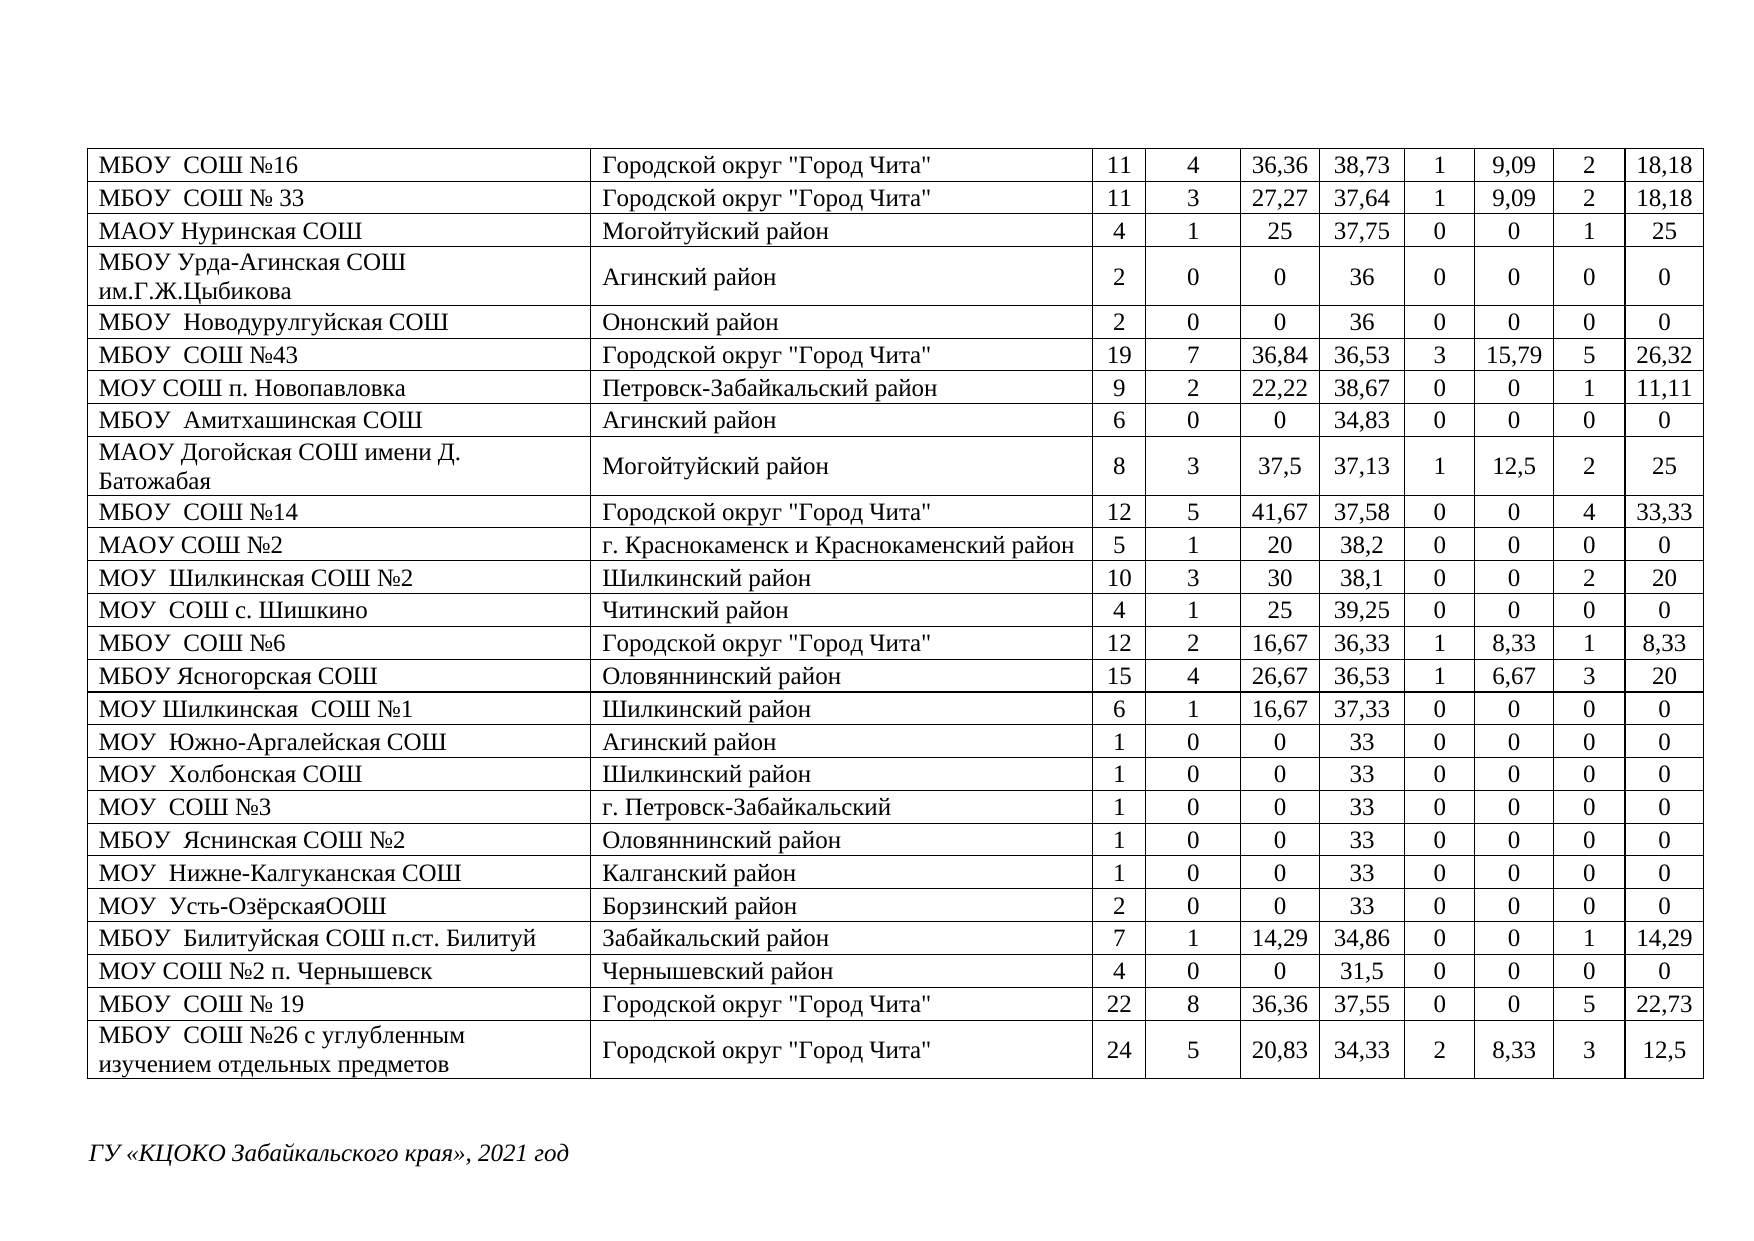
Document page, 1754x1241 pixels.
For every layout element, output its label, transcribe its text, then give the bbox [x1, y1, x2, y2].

table_cell 36,53 [1320, 660, 1404, 691]
table_cell 11 [1093, 182, 1145, 213]
table_cell 0 [1405, 988, 1474, 1019]
table_cell 0 [1146, 725, 1240, 757]
table_cell 0 [1475, 594, 1553, 626]
table_cell 14,29 [1626, 922, 1703, 954]
table_cell 1 [1146, 214, 1240, 246]
table_cell 5 [1146, 496, 1240, 527]
table_cell 2 [1093, 889, 1145, 921]
table_cell Оловяннинский район [591, 660, 1092, 691]
table_cell 5 [1146, 1021, 1240, 1078]
table_cell 0 [1146, 889, 1240, 921]
table_cell 0 [1241, 791, 1319, 823]
table_cell 2 [1405, 1021, 1474, 1078]
table_cell МБОУ Амитхашинская СОШ [88, 404, 590, 436]
table_cell 9,09 [1475, 149, 1553, 181]
table_cell 2 [1146, 371, 1240, 403]
table_cell 0 [1146, 824, 1240, 855]
table_cell 8,33 [1626, 627, 1703, 658]
table_cell 0 [1475, 496, 1553, 527]
table_cell 37,64 [1320, 182, 1404, 213]
table_cell 0 [1241, 824, 1319, 855]
table_cell 3 [1146, 182, 1240, 213]
table_cell 0 [1405, 725, 1474, 757]
table_cell 0 [1475, 856, 1553, 888]
table_cell 0 [1405, 693, 1474, 724]
table_cell 36,36 [1241, 988, 1319, 1019]
table_cell 0 [1405, 594, 1474, 626]
table_cell 8,33 [1475, 627, 1553, 658]
table_cell 1 [1405, 660, 1474, 691]
table_cell 0 [1554, 404, 1624, 436]
table_cell 1 [1093, 824, 1145, 855]
table_cell 0 [1475, 693, 1553, 724]
table_cell 0 [1405, 561, 1474, 593]
table_cell 4 [1093, 594, 1145, 626]
table_cell 1 [1146, 922, 1240, 954]
table_cell 22,22 [1241, 371, 1319, 403]
table_cell 18,18 [1626, 182, 1703, 213]
table_cell Городской округ "Город Чита" [591, 149, 1092, 181]
table_cell 0 [1554, 247, 1624, 305]
table_cell 34,83 [1320, 404, 1404, 436]
table_cell МБОУ Билитуйская СОШ п.ст. Билитуй [88, 922, 590, 954]
table_cell 25 [1241, 594, 1319, 626]
table_cell 0 [1475, 758, 1553, 790]
table_cell Шилкинский район [591, 693, 1092, 724]
table_cell 0 [1405, 824, 1474, 855]
table_cell 11,11 [1626, 371, 1703, 403]
table_cell 9 [1093, 371, 1145, 403]
table_cell 0 [1554, 594, 1624, 626]
table_cell 0 [1146, 955, 1240, 987]
table_cell 8 [1093, 437, 1145, 494]
table_cell МБОУ Ясногорская СОШ [88, 660, 590, 691]
table_cell 3 [1146, 437, 1240, 494]
table_cell 18,18 [1626, 149, 1703, 181]
table_cell 3 [1554, 660, 1624, 691]
table_cell 37,5 [1241, 437, 1319, 494]
table_cell 8 [1146, 988, 1240, 1019]
table_cell 6 [1093, 404, 1145, 436]
table_cell Шилкинский район [591, 561, 1092, 593]
table_cell 0 [1405, 247, 1474, 305]
table_cell 41,67 [1241, 496, 1319, 527]
table_cell 0 [1554, 856, 1624, 888]
table_cell 0 [1626, 889, 1703, 921]
table_cell 25 [1626, 214, 1703, 246]
table_cell 0 [1626, 693, 1703, 724]
table_cell 2 [1554, 561, 1624, 593]
table_cell 0 [1405, 758, 1474, 790]
table_cell Городской округ "Город Чита" [591, 182, 1092, 213]
table_cell 7 [1146, 339, 1240, 370]
table_cell 1 [1146, 693, 1240, 724]
table_cell 33 [1320, 889, 1404, 921]
table_cell 15 [1093, 660, 1145, 691]
table_cell Ононский район [591, 306, 1092, 337]
table_cell 30 [1241, 561, 1319, 593]
table_cell 2 [1554, 149, 1624, 181]
table_cell Городской округ "Город Чита" [591, 988, 1092, 1019]
table_cell 33 [1320, 791, 1404, 823]
table_cell 11 [1093, 149, 1145, 181]
table_cell 1 [1405, 149, 1474, 181]
table_cell МОУ Усть-ОзёрскаяООШ [88, 889, 590, 921]
table_cell 0 [1405, 856, 1474, 888]
table_cell 26,67 [1241, 660, 1319, 691]
table_cell Городской округ "Город Чита" [591, 627, 1092, 658]
table_cell МОУ СОШ п. Новопавловка [88, 371, 590, 403]
table_cell 36 [1320, 306, 1404, 337]
table_cell МОУ СОШ №2 п. Чернышевск [88, 955, 590, 987]
table_cell МБОУ СОШ №6 [88, 627, 590, 658]
table_cell 0 [1626, 247, 1703, 305]
table_cell 0 [1626, 404, 1703, 436]
table_cell 3 [1554, 1021, 1624, 1078]
table_cell 37,58 [1320, 496, 1404, 527]
table_cell 0 [1626, 824, 1703, 855]
table_cell 0 [1405, 404, 1474, 436]
table_cell МБОУ СОШ №43 [88, 339, 590, 370]
table_cell 5 [1554, 339, 1624, 370]
table_cell 7 [1093, 922, 1145, 954]
table_cell 36,53 [1320, 339, 1404, 370]
table_cell 0 [1241, 758, 1319, 790]
table_cell 0 [1241, 955, 1319, 987]
table_cell МБОУ Урда-Агинская СОШ им.Г.Ж.Цыбикова [88, 247, 590, 305]
table_cell 27,27 [1241, 182, 1319, 213]
table_cell 3 [1405, 339, 1474, 370]
table_cell 0 [1146, 791, 1240, 823]
table_cell 0 [1554, 758, 1624, 790]
table_cell 25 [1626, 437, 1703, 494]
table_cell Городской округ "Город Чита" [591, 496, 1092, 527]
table_cell 20 [1241, 528, 1319, 560]
table_cell 16,67 [1241, 693, 1319, 724]
table_cell 1 [1146, 528, 1240, 560]
table_cell 5 [1093, 528, 1145, 560]
table_cell 22 [1093, 988, 1145, 1019]
table_cell 1 [1093, 725, 1145, 757]
table_cell 1 [1146, 594, 1240, 626]
table_cell 0 [1475, 725, 1553, 757]
table_cell 0 [1405, 371, 1474, 403]
table_cell 4 [1093, 214, 1145, 246]
table_cell 0 [1405, 889, 1474, 921]
table_cell МОУ СОШ с. Шишкино [88, 594, 590, 626]
table_cell МОУ Шилкинская СОШ №1 [88, 693, 590, 724]
table_cell 0 [1626, 528, 1703, 560]
table_cell г. Краснокаменск и Краснокаменский район [591, 528, 1092, 560]
table_cell 0 [1405, 955, 1474, 987]
table_cell 4 [1146, 660, 1240, 691]
table_cell МБОУ Яснинская СОШ №2 [88, 824, 590, 855]
table_cell 0 [1554, 725, 1624, 757]
table_cell 0 [1626, 758, 1703, 790]
table_cell 2 [1554, 182, 1624, 213]
table_cell Шилкинский район [591, 758, 1092, 790]
table_cell 0 [1146, 404, 1240, 436]
table_cell 33 [1320, 758, 1404, 790]
table_cell 0 [1554, 791, 1624, 823]
table_cell Забайкальский район [591, 922, 1092, 954]
table_cell 4 [1093, 955, 1145, 987]
table_cell 0 [1475, 214, 1553, 246]
table_cell 0 [1475, 791, 1553, 823]
table_cell 26,32 [1626, 339, 1703, 370]
table_cell 0 [1146, 856, 1240, 888]
table_cell 0 [1626, 955, 1703, 987]
table_cell 22,73 [1626, 988, 1703, 1019]
table_cell 0 [1146, 247, 1240, 305]
table_cell Могойтуйский район [591, 437, 1092, 494]
table_cell 33 [1320, 725, 1404, 757]
table_cell 0 [1241, 247, 1319, 305]
table_cell 5 [1554, 988, 1624, 1019]
table_cell 36 [1320, 247, 1404, 305]
table_cell Петровск-Забайкальский район [591, 371, 1092, 403]
table_cell 0 [1626, 594, 1703, 626]
table_cell МБОУ СОШ № 33 [88, 182, 590, 213]
table_cell 0 [1241, 306, 1319, 337]
table_cell 0 [1626, 725, 1703, 757]
table_cell 36,84 [1241, 339, 1319, 370]
table_cell 20,83 [1241, 1021, 1319, 1078]
table_cell 0 [1626, 791, 1703, 823]
table_cell 0 [1475, 247, 1553, 305]
table_cell 19 [1093, 339, 1145, 370]
table_cell 33 [1320, 856, 1404, 888]
table_cell 0 [1146, 758, 1240, 790]
table_cell 38,73 [1320, 149, 1404, 181]
table_cell 36,33 [1320, 627, 1404, 658]
table_cell МАОУ Нуринская СОШ [88, 214, 590, 246]
table_cell 0 [1405, 528, 1474, 560]
table_cell МБОУ СОШ №16 [88, 149, 590, 181]
table_cell Агинский район [591, 404, 1092, 436]
table_cell 1 [1093, 758, 1145, 790]
table_cell 1 [1405, 437, 1474, 494]
table_cell 0 [1475, 371, 1553, 403]
table_cell 0 [1405, 306, 1474, 337]
table_cell 2 [1093, 247, 1145, 305]
table_cell 1 [1405, 182, 1474, 213]
table_cell 0 [1241, 856, 1319, 888]
table_cell Городской округ "Город Чита" [591, 1021, 1092, 1078]
table_cell Могойтуйский район [591, 214, 1092, 246]
table_cell 1 [1554, 922, 1624, 954]
table_cell МОУ Холбонская СОШ [88, 758, 590, 790]
table_cell 20 [1626, 660, 1703, 691]
table_cell МОУ Шилкинская СОШ №2 [88, 561, 590, 593]
table_cell Читинский район [591, 594, 1092, 626]
table_cell 3 [1146, 561, 1240, 593]
table_cell 36,36 [1241, 149, 1319, 181]
table_cell 1 [1405, 627, 1474, 658]
table_cell 0 [1475, 988, 1553, 1019]
table_cell 2 [1093, 306, 1145, 337]
table_cell г. Петровск-Забайкальский [591, 791, 1092, 823]
table_cell 0 [1475, 528, 1553, 560]
table_cell 0 [1146, 306, 1240, 337]
table_cell 0 [1405, 214, 1474, 246]
table_cell 6 [1093, 693, 1145, 724]
table_cell 33 [1320, 824, 1404, 855]
table_cell Борзинский район [591, 889, 1092, 921]
table_cell 4 [1146, 149, 1240, 181]
table_cell 31,5 [1320, 955, 1404, 987]
table_cell 2 [1146, 627, 1240, 658]
table_cell 0 [1475, 889, 1553, 921]
table_cell 37,13 [1320, 437, 1404, 494]
table_cell 0 [1475, 922, 1553, 954]
table_cell 1 [1093, 791, 1145, 823]
table_cell 8,33 [1475, 1021, 1553, 1078]
table_cell 20 [1626, 561, 1703, 593]
table_cell 0 [1405, 922, 1474, 954]
table_cell 6,67 [1475, 660, 1553, 691]
table_cell МБОУ СОШ № 19 [88, 988, 590, 1019]
table_cell 24 [1093, 1021, 1145, 1078]
table_cell Калганский район [591, 856, 1092, 888]
table_cell 0 [1475, 561, 1553, 593]
table_cell 34,33 [1320, 1021, 1404, 1078]
table_cell 12 [1093, 496, 1145, 527]
table_cell 0 [1241, 889, 1319, 921]
table_cell МОУ СОШ №3 [88, 791, 590, 823]
table_cell 0 [1554, 824, 1624, 855]
table_cell 39,25 [1320, 594, 1404, 626]
table_cell МБОУ СОШ №26 с углубленным изучением отдельных предметов [88, 1021, 590, 1078]
table_cell 0 [1554, 889, 1624, 921]
table_cell МБОУ Новодурулгуйская СОШ [88, 306, 590, 337]
table_cell 10 [1093, 561, 1145, 593]
table_cell 0 [1475, 824, 1553, 855]
table_cell 0 [1626, 856, 1703, 888]
table_cell 0 [1405, 791, 1474, 823]
table_cell МАОУ Догойская СОШ имени Д. Батожабая [88, 437, 590, 494]
table_cell 0 [1554, 306, 1624, 337]
table_cell Агинский район [591, 725, 1092, 757]
table_cell 34,86 [1320, 922, 1404, 954]
table_cell 0 [1554, 693, 1624, 724]
table_cell Агинский район [591, 247, 1092, 305]
table_cell МБОУ СОШ №14 [88, 496, 590, 527]
table_cell Оловяннинский район [591, 824, 1092, 855]
table_cell 33,33 [1626, 496, 1703, 527]
table_cell 37,75 [1320, 214, 1404, 246]
table_cell 38,67 [1320, 371, 1404, 403]
table_cell 4 [1554, 496, 1624, 527]
table_cell Городской округ "Город Чита" [591, 339, 1092, 370]
table_cell 0 [1554, 955, 1624, 987]
table_cell Чернышевский район [591, 955, 1092, 987]
table_cell 1 [1554, 627, 1624, 658]
table_cell 0 [1475, 955, 1553, 987]
table_cell 0 [1554, 528, 1624, 560]
table_cell 0 [1241, 725, 1319, 757]
table_cell 0 [1475, 404, 1553, 436]
table_cell 0 [1405, 496, 1474, 527]
table_cell 1 [1554, 214, 1624, 246]
table_cell 1 [1093, 856, 1145, 888]
table_cell МОУ Южно-Аргалейская СОШ [88, 725, 590, 757]
table_cell 14,29 [1241, 922, 1319, 954]
table_cell 0 [1241, 404, 1319, 436]
table_cell 12 [1093, 627, 1145, 658]
table_cell 1 [1554, 371, 1624, 403]
table_cell 12,5 [1626, 1021, 1703, 1078]
table_cell 9,09 [1475, 182, 1553, 213]
table_cell 0 [1626, 306, 1703, 337]
table_cell 0 [1475, 306, 1553, 337]
table_cell 25 [1241, 214, 1319, 246]
table_cell 38,2 [1320, 528, 1404, 560]
table_cell 15,79 [1475, 339, 1553, 370]
table_cell МАОУ СОШ №2 [88, 528, 590, 560]
table_cell 16,67 [1241, 627, 1319, 658]
table_cell 12,5 [1475, 437, 1553, 494]
table_cell 37,33 [1320, 693, 1404, 724]
table_cell 2 [1554, 437, 1624, 494]
table_cell МОУ Нижне-Калгуканская СОШ [88, 856, 590, 888]
table_cell 37,55 [1320, 988, 1404, 1019]
table_cell 38,1 [1320, 561, 1404, 593]
